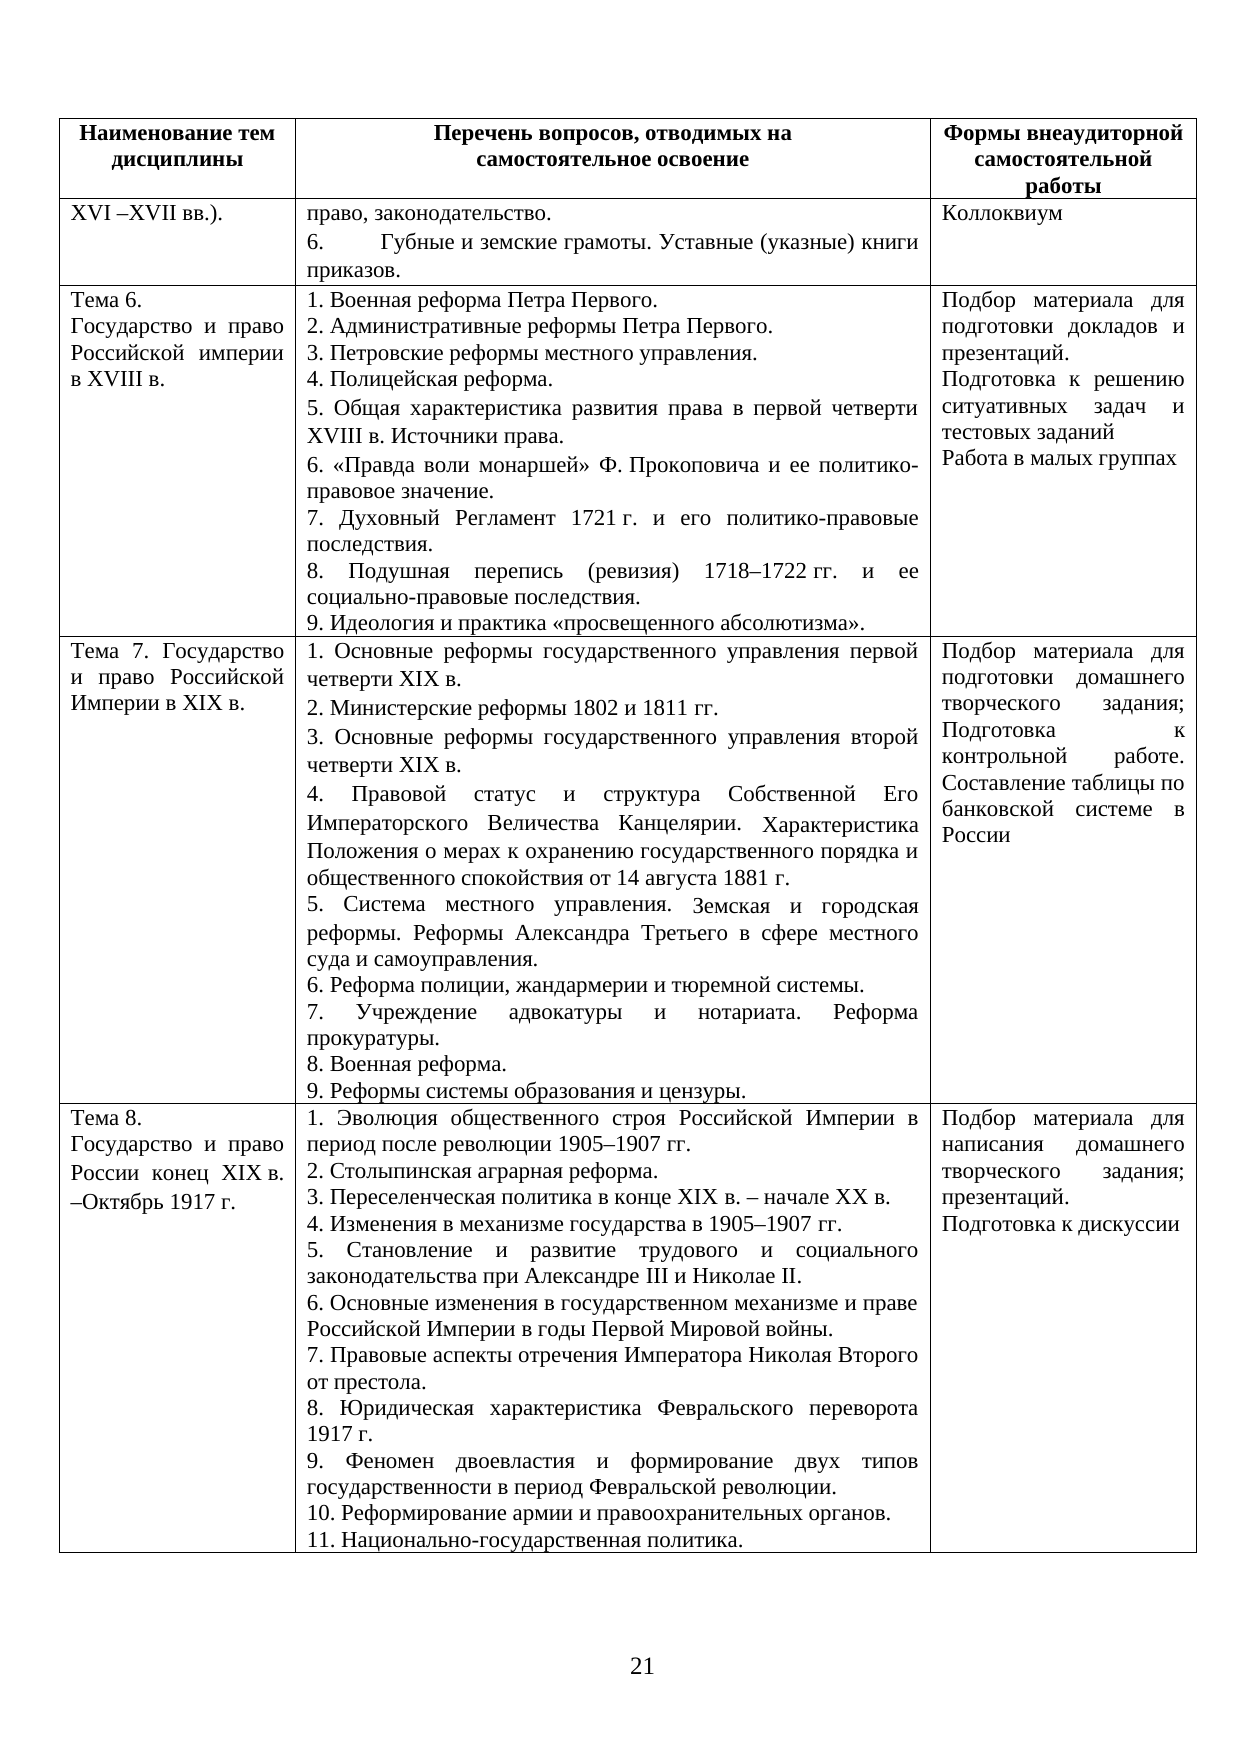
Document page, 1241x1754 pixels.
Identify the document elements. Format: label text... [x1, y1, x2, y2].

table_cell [931, 199, 1196, 285]
table_cell 1. Основные реформы государственного управления первой четверти XIX в. 2. Министерские реформы 1802 и 1811 гг. 3. Основные реформы государственного управления второй четверти XIX в. 4. Правовой статус и структура Собственной Его Императорского Величества Канцелярии. Характеристика Положения о мерах к охранению государственного порядка и общественного спокойствия от 14 августа 1881 г. 5. Система местного управления. Земская и городская реформы. Реформы Александра Третьего в сфере местного суда и самоуправления. 6. Реформа полиции, жандармерии и тюремной системы. 7. Учреждение адвокатуры и нотариата. Реформа прокуратуры. 8. Военная реформа. 9. Реформы системы образования и цензуры. [296, 637, 930, 1103]
table_cell Тема 8. Государство и право России конец XIX в. –Октябрь 1917 г. [60, 1104, 295, 1552]
table_header Перечень вопросов, отводимых на самостоятельное освоение [296, 119, 930, 198]
table_cell 1. Военная реформа Петра Первого. 2. Административные реформы Петра Первого. 3. Петровские реформы местного управления. 4. Полицейская реформа. 5. Общая характеристика развития права в первой четверти XVIII в. Источники права. 6. «Правда воли монаршей» Ф. Прокоповича и ее политико-правовое значение. 7. Духовный Регламент 1721 г. и его политико-правовые последствия. 8. Подушная перепись (ревизия) 1718–1722 гг. и ее социально-правовые последствия. 9. Идеология и практика «просвещенного абсолютизма». [296, 286, 930, 636]
table_cell Подбор материала для подготовки домашнего творческого задания; Подготовка к контрольной работе. Составление таблицы по банковской системе в России [931, 637, 1196, 1103]
table_header Наименование тем дисциплины [60, 119, 295, 198]
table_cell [60, 199, 295, 285]
table_cell Подбор материала для подготовки докладов и презентаций. Подготовка к решению ситуативных задач и тестовых заданий Работа в малых группах [931, 286, 1196, 636]
table_cell Подбор материала для написания домашнего творческого задания; презентаций. Подготовка к дискуссии [931, 1104, 1196, 1552]
table_cell Тема 6. Государство и право Российской империи в XVIII в. [60, 286, 295, 636]
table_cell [296, 199, 930, 285]
table_cell 1. Эволюция общественного строя Российской Империи в период после революции 1905–1907 гг. 2. Столыпинская аграрная реформа. 3. Переселенческая политика в конце XIX в. – начале ХХ в. 4. Изменения в механизме государства в 1905–1907 гг. 5. Становление и развитие трудового и социального законодательства при Александре III и Николае II. 6. Основные изменения в государственном механизме и праве Российской Империи в годы Первой Мировой войны. 7. Правовые аспекты отречения Императора Николая Второго от престола. 8. Юридическая характеристика Февральского переворота 1917 г. 9. Феномен двоевластия и формирование двух типов государственности в период Февральской революции. 10. Реформирование армии и правоохранительных органов. 11. Национально-государственная политика. [296, 1104, 930, 1552]
table_cell Тема 7. Государство и право Российской Империи в XIX в. [60, 637, 295, 1103]
table_header Формы внеаудиторной самостоятельной работы [931, 119, 1196, 198]
